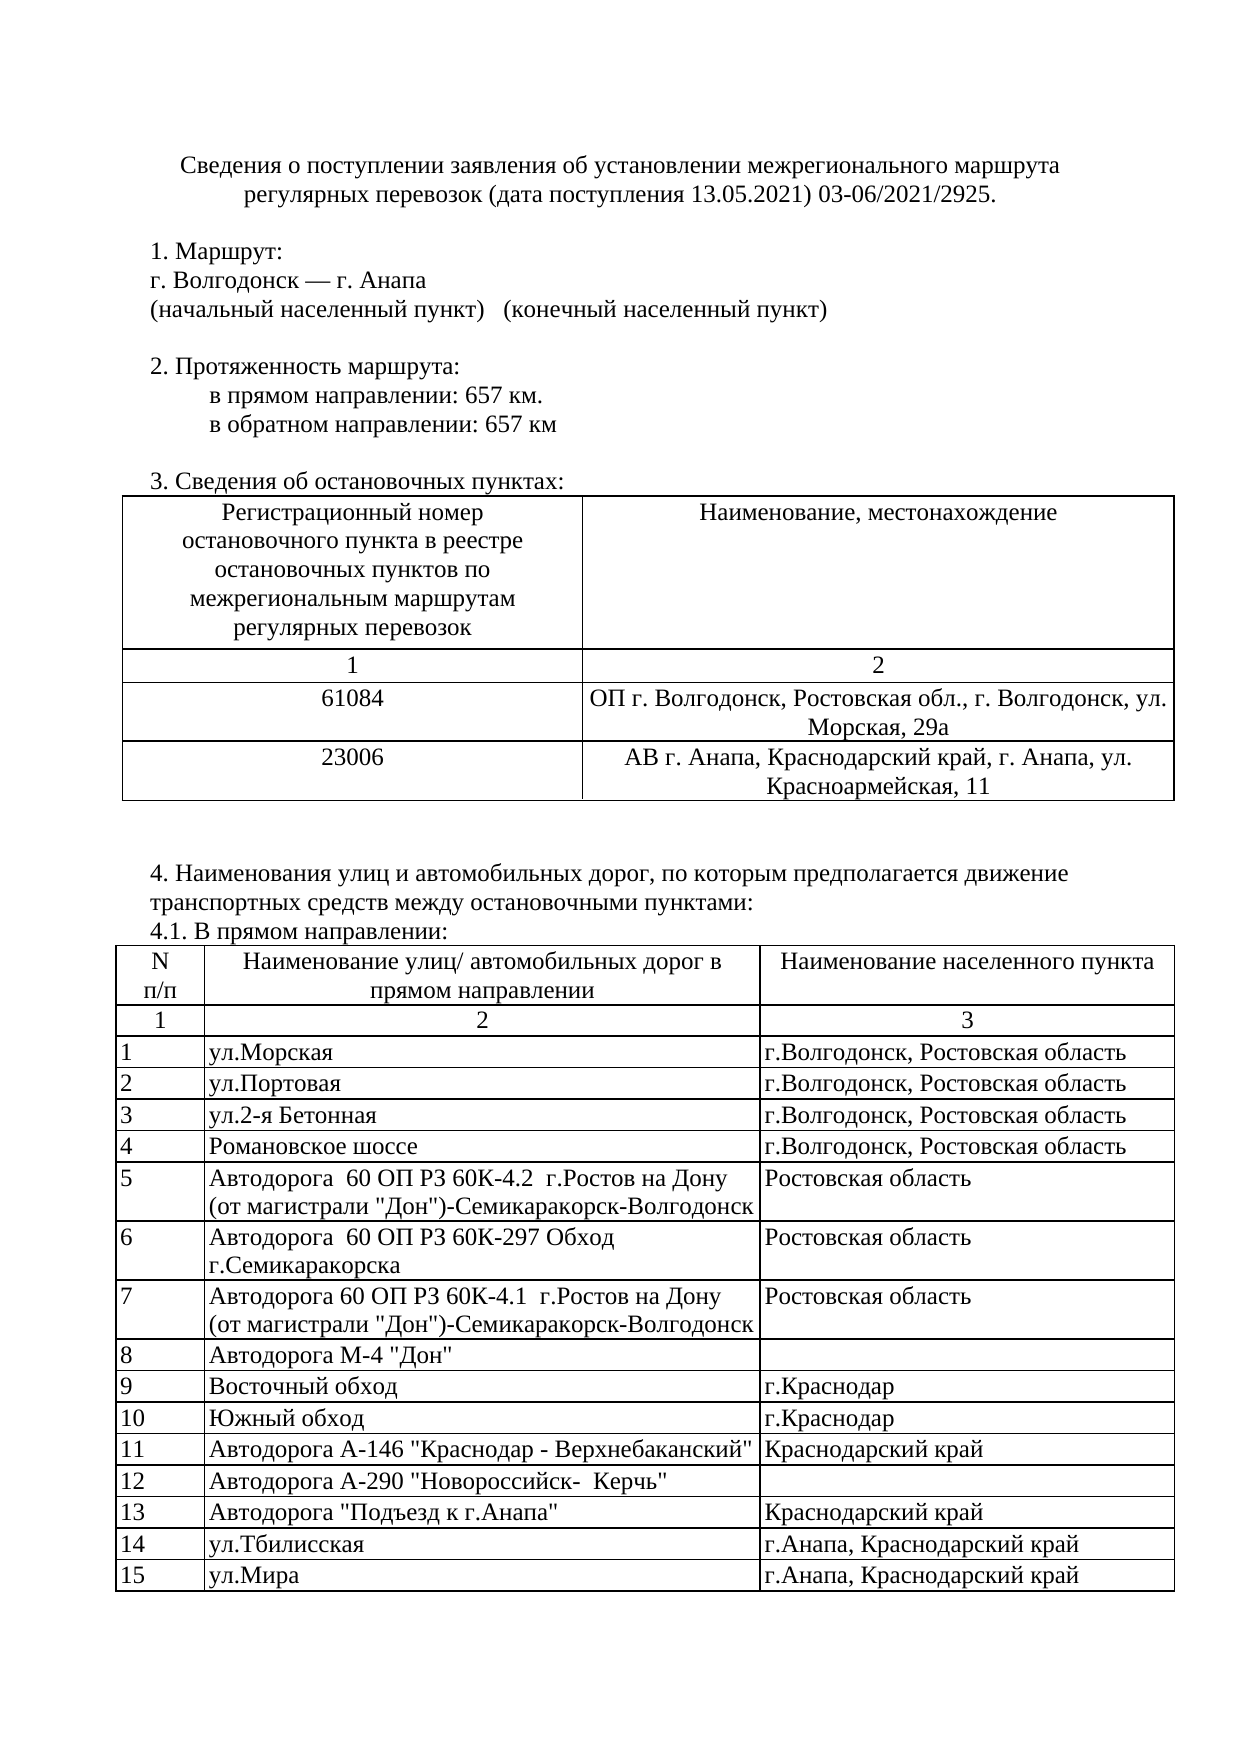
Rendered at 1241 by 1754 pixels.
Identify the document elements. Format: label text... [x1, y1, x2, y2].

table_cell 1 [123, 650, 582, 681]
table_cell 5 [117, 1163, 204, 1220]
table_cell Ростовская область [761, 1163, 1174, 1220]
table_cell ул.Морская [205, 1037, 759, 1067]
table_cell Ростовская область [761, 1222, 1174, 1279]
table_cell 9 [117, 1371, 204, 1401]
table_header Наименование населенного пункта [761, 946, 1174, 1004]
table_cell Краснодарский край [761, 1497, 1174, 1527]
table_cell 2 [583, 650, 1173, 681]
table_cell 13 [117, 1497, 204, 1527]
text 4. Наименования улиц и автомобильных дорог, по которым предполагается движение транспортных средств между остановочными пунктами: [150, 858, 1090, 916]
table_cell 7 [117, 1281, 204, 1338]
table_cell ул.Мира [205, 1560, 759, 1590]
table_cell 15 [117, 1560, 204, 1590]
table_cell ул.2-я Бетонная [205, 1100, 759, 1130]
table_cell г.Волгодонск, Ростовская область [761, 1068, 1174, 1098]
table_cell Южный обход [205, 1403, 759, 1433]
text 4.1. В прямом направлении: [150, 916, 1090, 945]
table_cell г.Анапа, Краснодарский край [761, 1529, 1174, 1558]
text 2. Протяженность маршрута: [150, 351, 1090, 380]
table_cell 6 [117, 1222, 204, 1279]
table_cell ул.Портовая [205, 1068, 759, 1098]
table_cell г.Краснодар [761, 1403, 1174, 1433]
text (начальный населенный пункт) (конечный населенный пункт) [150, 294, 1090, 322]
table_cell Восточный обход [205, 1371, 759, 1401]
table_cell 3 [117, 1100, 204, 1130]
text 1. Маршрут: [150, 236, 1090, 265]
table_cell АВ г. Анапа, Краснодарский край, г. Анапа, ул. Красноармейская, 11 [583, 742, 1173, 799]
table_cell 1 [117, 1037, 204, 1067]
table_cell Автодорога А-146 "Краснодар - Верхнебаканский" [205, 1434, 759, 1464]
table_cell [761, 1560, 1174, 1590]
table_cell 11 [117, 1434, 204, 1464]
table_cell Автодорога М-4 "Дон" [205, 1340, 759, 1370]
text в прямом направлении: 657 км. [150, 380, 1090, 409]
table_cell 1 [117, 1006, 204, 1035]
table_cell Автодорога А-290 "Новороссийск- Керчь" [205, 1466, 759, 1496]
table_cell г.Волгодонск, Ростовская область [761, 1037, 1174, 1067]
table_cell Романовское шоссе [205, 1131, 759, 1161]
table_cell г.Волгодонск, Ростовская область [761, 1100, 1174, 1130]
table_cell 8 [117, 1340, 204, 1370]
table_cell Автодорога 60 ОП РЗ 60К-297 Обход г.Семикаракорска [205, 1222, 759, 1279]
table_cell ул.Тбилисская [205, 1529, 759, 1558]
table_cell 10 [117, 1403, 204, 1433]
table_cell 23006 [123, 742, 582, 799]
table_cell 12 [117, 1466, 204, 1496]
table_cell г.Волгодонск, Ростовская область [761, 1131, 1174, 1161]
text Сведения о поступлении заявления об установлении межрегионального маршрута регулярных перевозок (дата поступления 13.05.2021) 03-06/2021/2925. [150, 150, 1090, 207]
table_cell 3 [761, 1006, 1174, 1035]
table_cell ОП г. Волгодонск, Ростовская обл., г. Волгодонск, ул. Морская, 29а [583, 683, 1173, 740]
table_header Наименование, местонахождение [583, 497, 1173, 648]
table_cell 61084 [123, 683, 582, 740]
table_cell [761, 1340, 1174, 1370]
text 3. Сведения об остановочных пунктах: [150, 466, 1090, 495]
text г. Волгодонск — г. Анапа [150, 265, 1090, 294]
table_cell 14 [117, 1529, 204, 1558]
table_cell Автодорога 60 ОП РЗ 60К-4.2 г.Ростов на Дону (от магистрали "Дон")-Семикаракорск-Волгодонск [205, 1163, 759, 1220]
table_cell Автодорога "Подъезд к г.Анапа" [205, 1497, 759, 1527]
table_cell 2 [205, 1006, 759, 1035]
table_header Наименование улиц/ автомобильных дорог в прямом направлении [205, 946, 759, 1004]
table_cell 2 [117, 1068, 204, 1098]
text в обратном направлении: 657 км [150, 409, 1090, 437]
table_cell г.Краснодар [761, 1371, 1174, 1401]
table_cell 4 [117, 1131, 204, 1161]
table_cell Краснодарский край [761, 1434, 1174, 1464]
table_cell Ростовская область [761, 1281, 1174, 1338]
table_header N п/п [117, 946, 204, 1004]
table_header Регистрационный номер остановочного пункта в реестре остановочных пунктов по межрегиональным маршрутам регулярных перевозок [123, 497, 582, 648]
table_cell Автодорога 60 ОП РЗ 60К-4.1 г.Ростов на Дону (от магистрали "Дон")-Семикаракорск-Волгодонск [205, 1281, 759, 1338]
table_cell [761, 1466, 1174, 1496]
